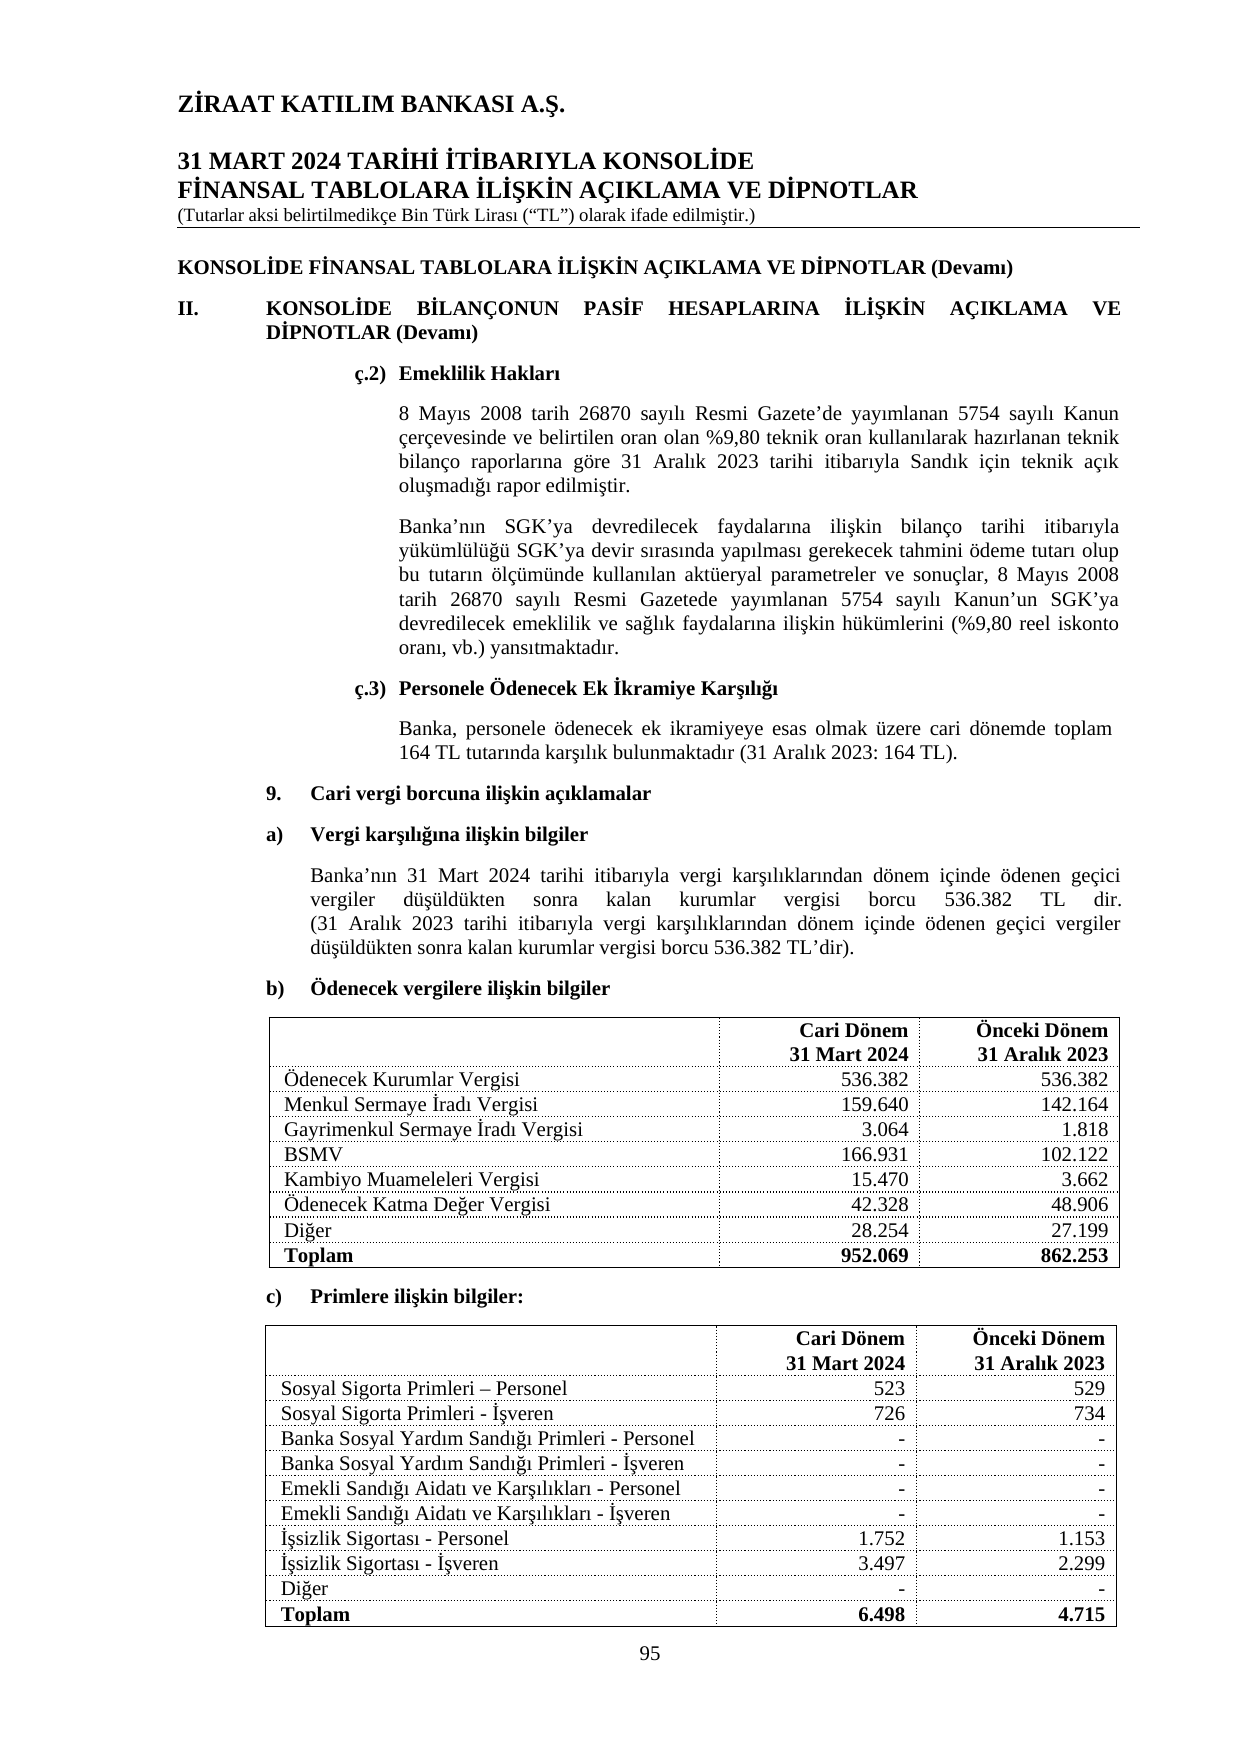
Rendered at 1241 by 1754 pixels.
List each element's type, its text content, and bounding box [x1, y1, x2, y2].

text 9. Cari vergi borcuna ilişkin açıklamalar [266, 781, 1122, 805]
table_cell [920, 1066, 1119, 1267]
list KONSOLİDE FİNANSAL TABLOLARA İLİŞKİN AÇIKLAMA VE DİPNOTLAR (Devamı) [177, 255, 1120, 279]
text Banka’nın SGK’ya devredilecek faydalarına ilişkin bilanço tarihi itibarıyla yükümlülüğü SGK’ya devir sırasında yapılması gerekecek tahmini ödeme tutarı olup bu tutarın ölçümünde kullanılan aktüeryal parametreler ve sonuçlar, 8 Mayıs 2008 tarih 26870 sayılı Resmi Gazetede yayımlanan 5754 sayılı Kanun’un SGK’ya devredilecek emeklilik ve sağlık faydalarına ilişkin hükümlerini (%9,80 reel iskonto oranı, vb.) yansıtmaktadır. [399, 514, 1120, 659]
text 8 Mayıs 2008 tarih 26870 sayılı Resmi Gazete’de yayımlanan 5754 sayılı Kanun çerçevesinde ve belirtilen oran olan %9,80 teknik oran kullanılarak hazırlanan teknik bilanço raporlarına göre 31 Aralık 2023 tarihi itibarıyla Sandık için teknik açık oluşmadığı rapor edilmiştir. [399, 401, 1120, 497]
text Banka, personele ödenecek ek ikramiyeye esas olmak üzere cari dönemde toplam 164 TL tutarında karşılık bulunmaktadır (31 Aralık 2023: 164 TL). [399, 716, 1122, 764]
text b) Ödenecek vergilere ilişkin bilgiler [266, 976, 1122, 1000]
text ç.2) Emeklilik Hakları [354, 360, 1122, 384]
text Banka’nın 31 Mart 2024 tarihi itibarıyla vergi karşılıklarından dönem içinde ödenen geçici vergiler düşüldükten sonra kalan kurumlar vergisi borcu 536.382 TL dir. (31 Aralık 2023 tarihi itibarıyla vergi karşılıklarından dönem içinde ödenen geçici vergiler düşüldükten sonra kalan kurumlar vergisi borcu 536.382 TL’dir). [310, 863, 1122, 959]
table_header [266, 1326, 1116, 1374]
text a) Vergi karşılığına ilişkin bilgiler [266, 822, 1122, 846]
text ç.3) Personele Ödenecek Ek İkramiye Karşılığı [354, 675, 1122, 699]
text c) Primlere ilişkin bilgiler: [266, 1284, 1122, 1308]
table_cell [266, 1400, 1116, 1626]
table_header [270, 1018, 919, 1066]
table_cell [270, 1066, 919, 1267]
text II. KONSOLİDE BİLANÇONUN PASİF HESAPLARINA İLİŞKİN AÇIKLAMA VE DİPNOTLAR (Devamı) [177, 296, 1122, 344]
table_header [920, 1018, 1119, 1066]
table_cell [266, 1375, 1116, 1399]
